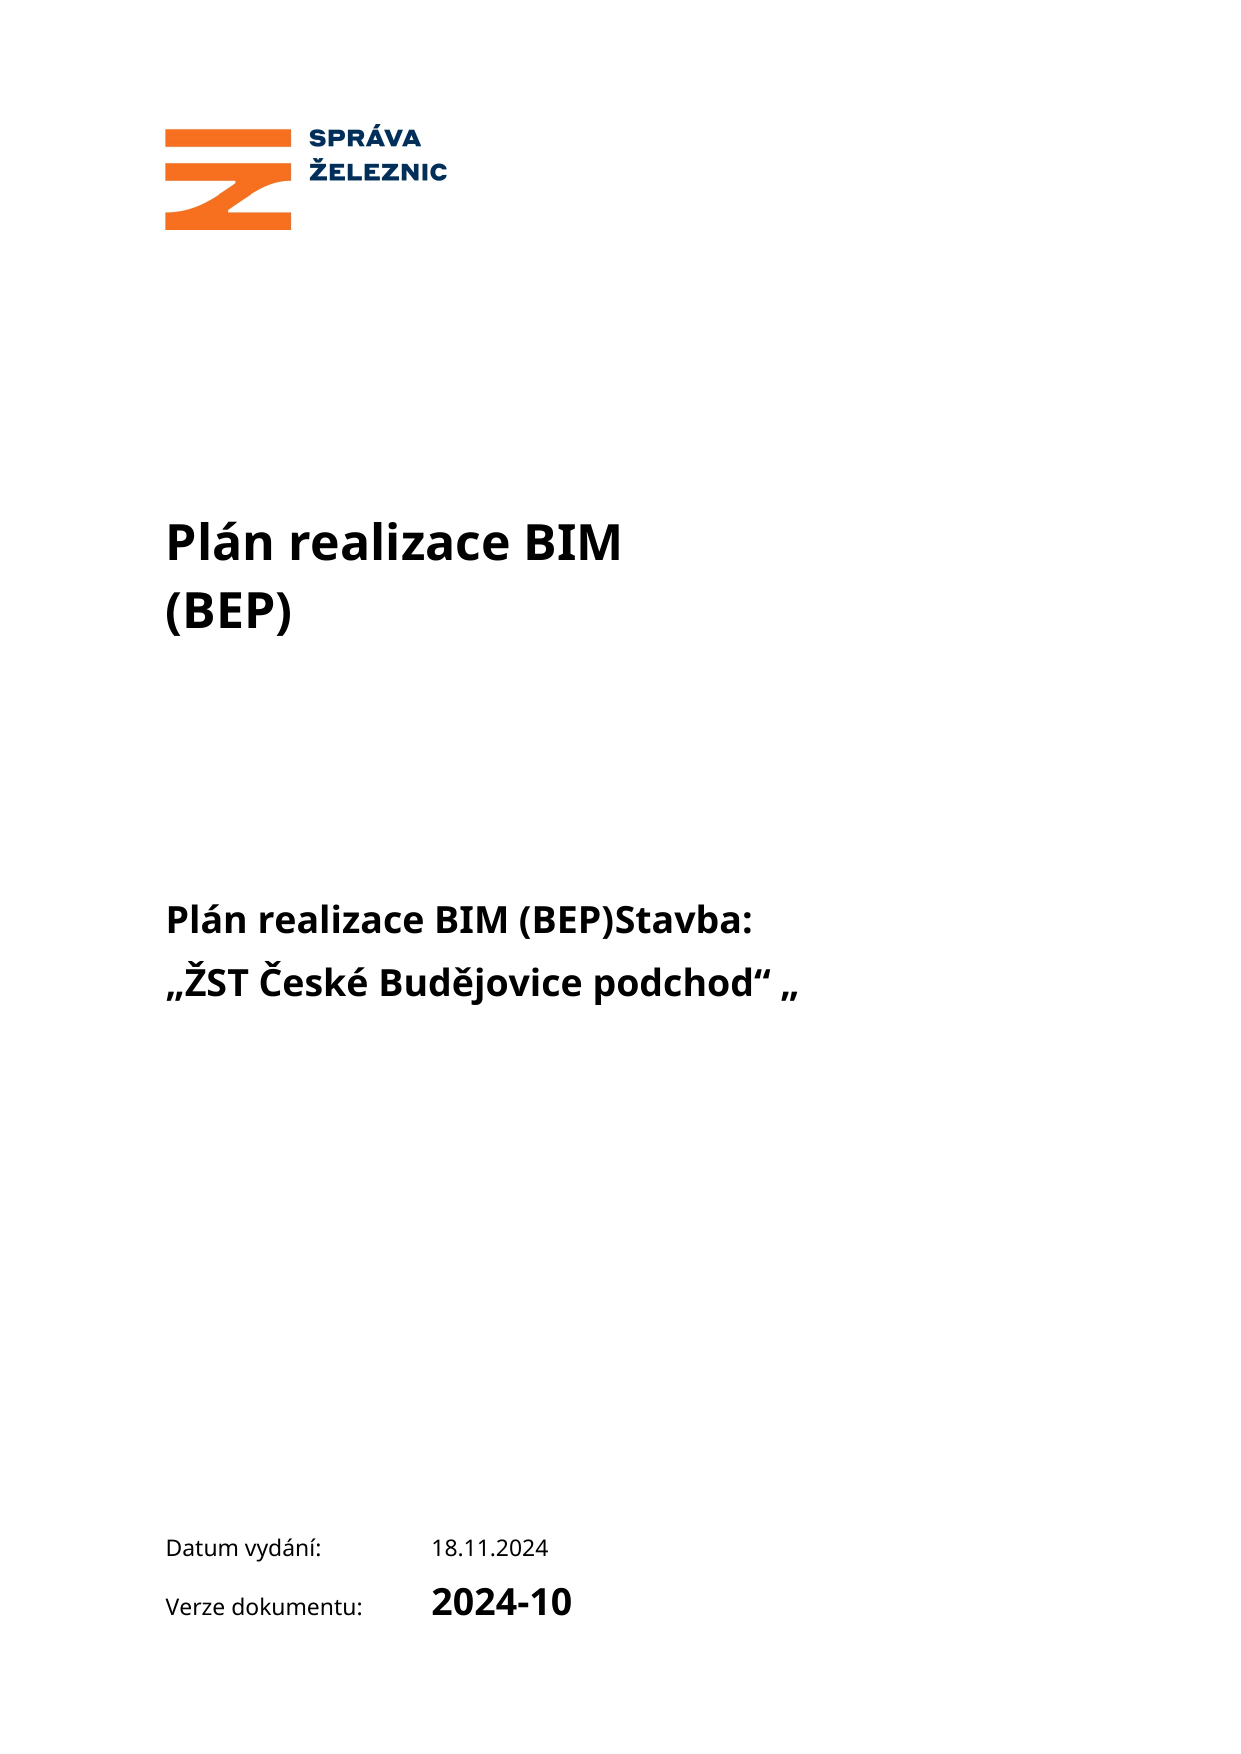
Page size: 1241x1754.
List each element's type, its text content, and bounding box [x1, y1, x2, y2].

picture [165, 124, 447, 230]
text Stavba: [165, 893, 1075, 944]
